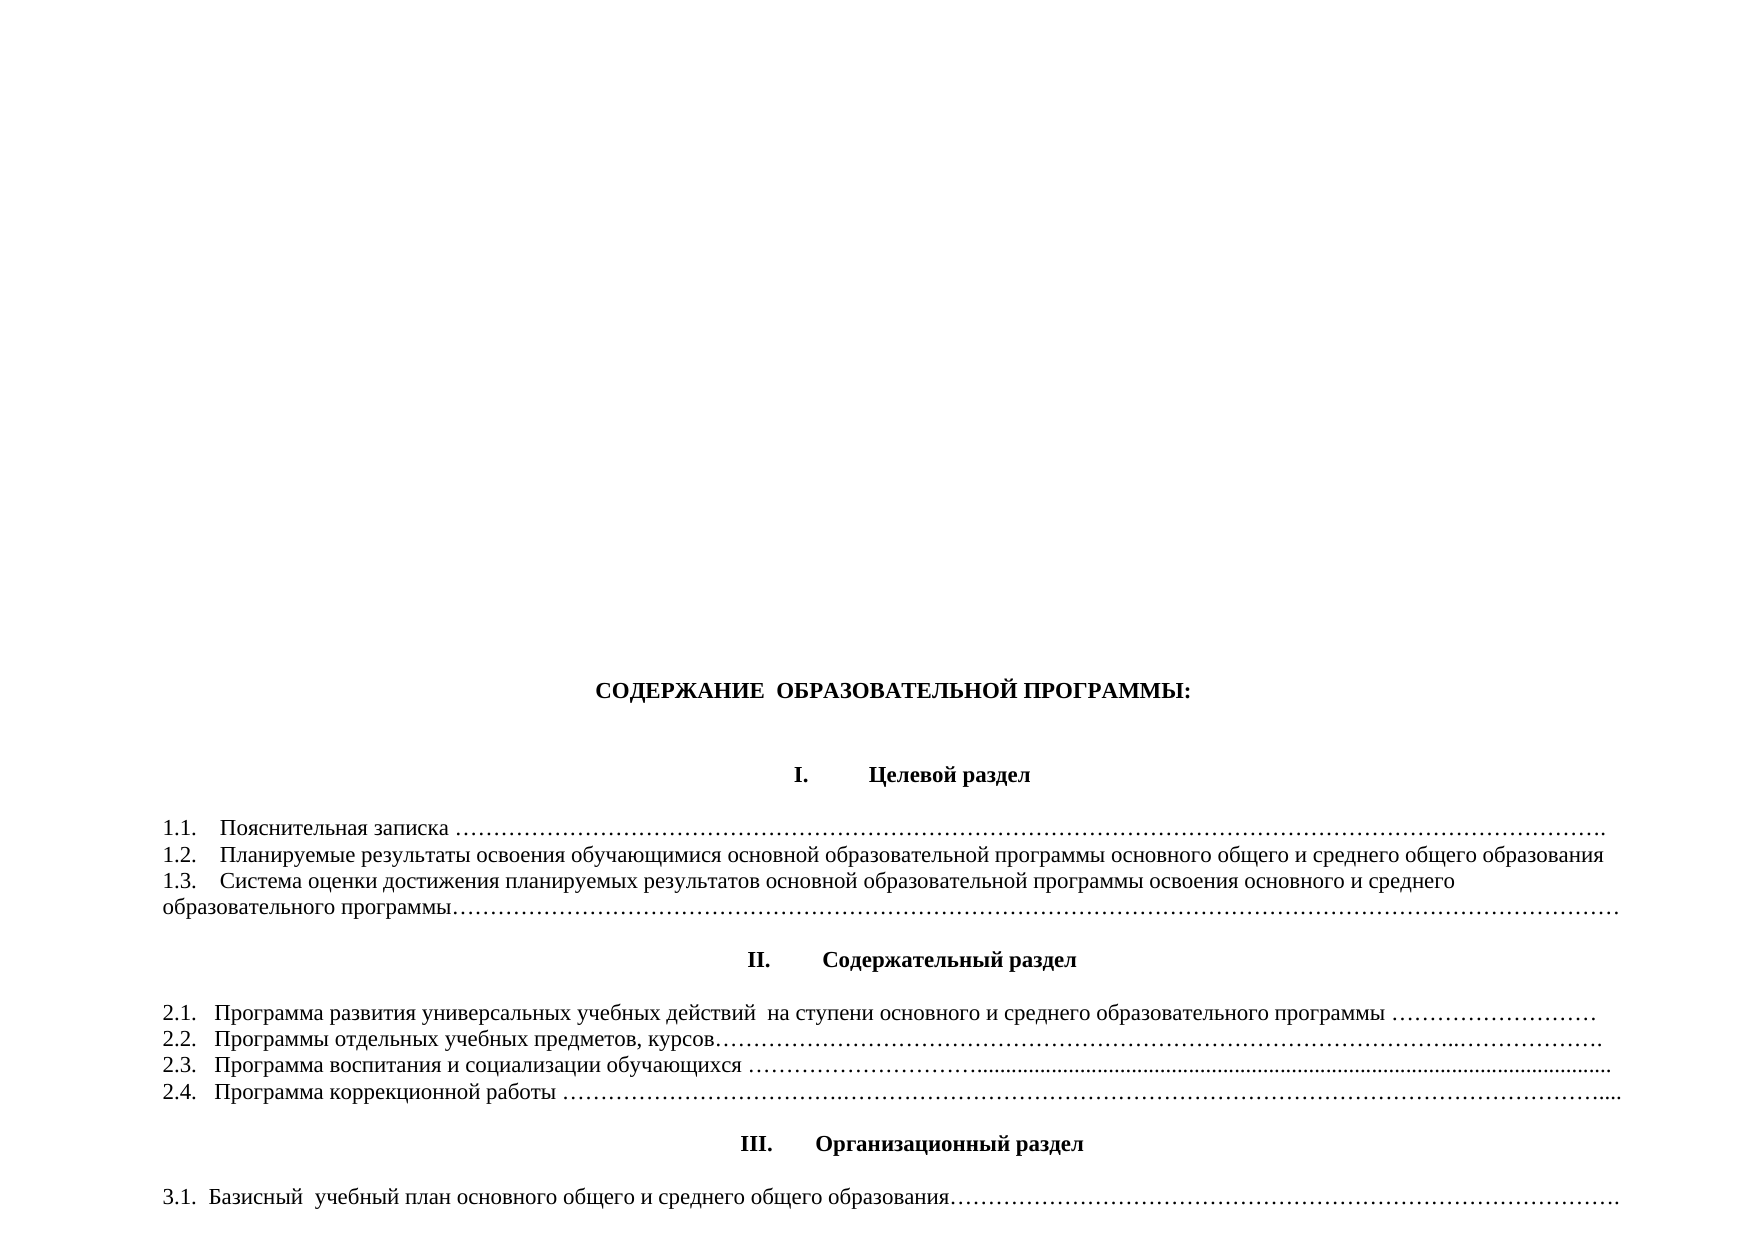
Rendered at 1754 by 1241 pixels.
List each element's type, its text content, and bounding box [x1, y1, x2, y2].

text 1.3. Система оценки достижения планируемых результатов основной образовательной программы освоения основного и среднего образовательного программы……………………………………………………………………………………………………………………………………… [162, 867, 1624, 920]
list Содержательный раздел [200, 946, 1624, 972]
text 2.2. Программы отдельных учебных предметов, курсов……………………………………………………………………………………..………………. [162, 1025, 1624, 1051]
text 2.3. Программа воспитания и социализации обучающихся …………………………............................................................................................................... [162, 1051, 1624, 1078]
text 2.1. Программа развития универсальных учебных действий на ступени основного и среднего образовательного программы ……………………… [162, 999, 1624, 1025]
list Целевой раздел [200, 762, 1624, 788]
text 1.1. Пояснительная записка ……………………………………………………………………………………………………………………………………. [162, 814, 1624, 841]
text 1.2. Планируемые результаты освоения обучающимися основной образовательной программы основного общего и среднего общего образования [162, 841, 1624, 867]
text 3.1. Базисный учебный план основного общего и среднего общего образования……………………………………………………………………………. [162, 1183, 1624, 1209]
text 2.4. Программа коррекционной работы ……………………………….……………………………………………………………………………………….... [162, 1078, 1624, 1104]
text СОДЕРЖАНИЕ ОБРАЗОВАТЕЛЬНОЙ ПРОГРАММЫ: [162, 677, 1624, 704]
list Организационный раздел [200, 1131, 1624, 1157]
